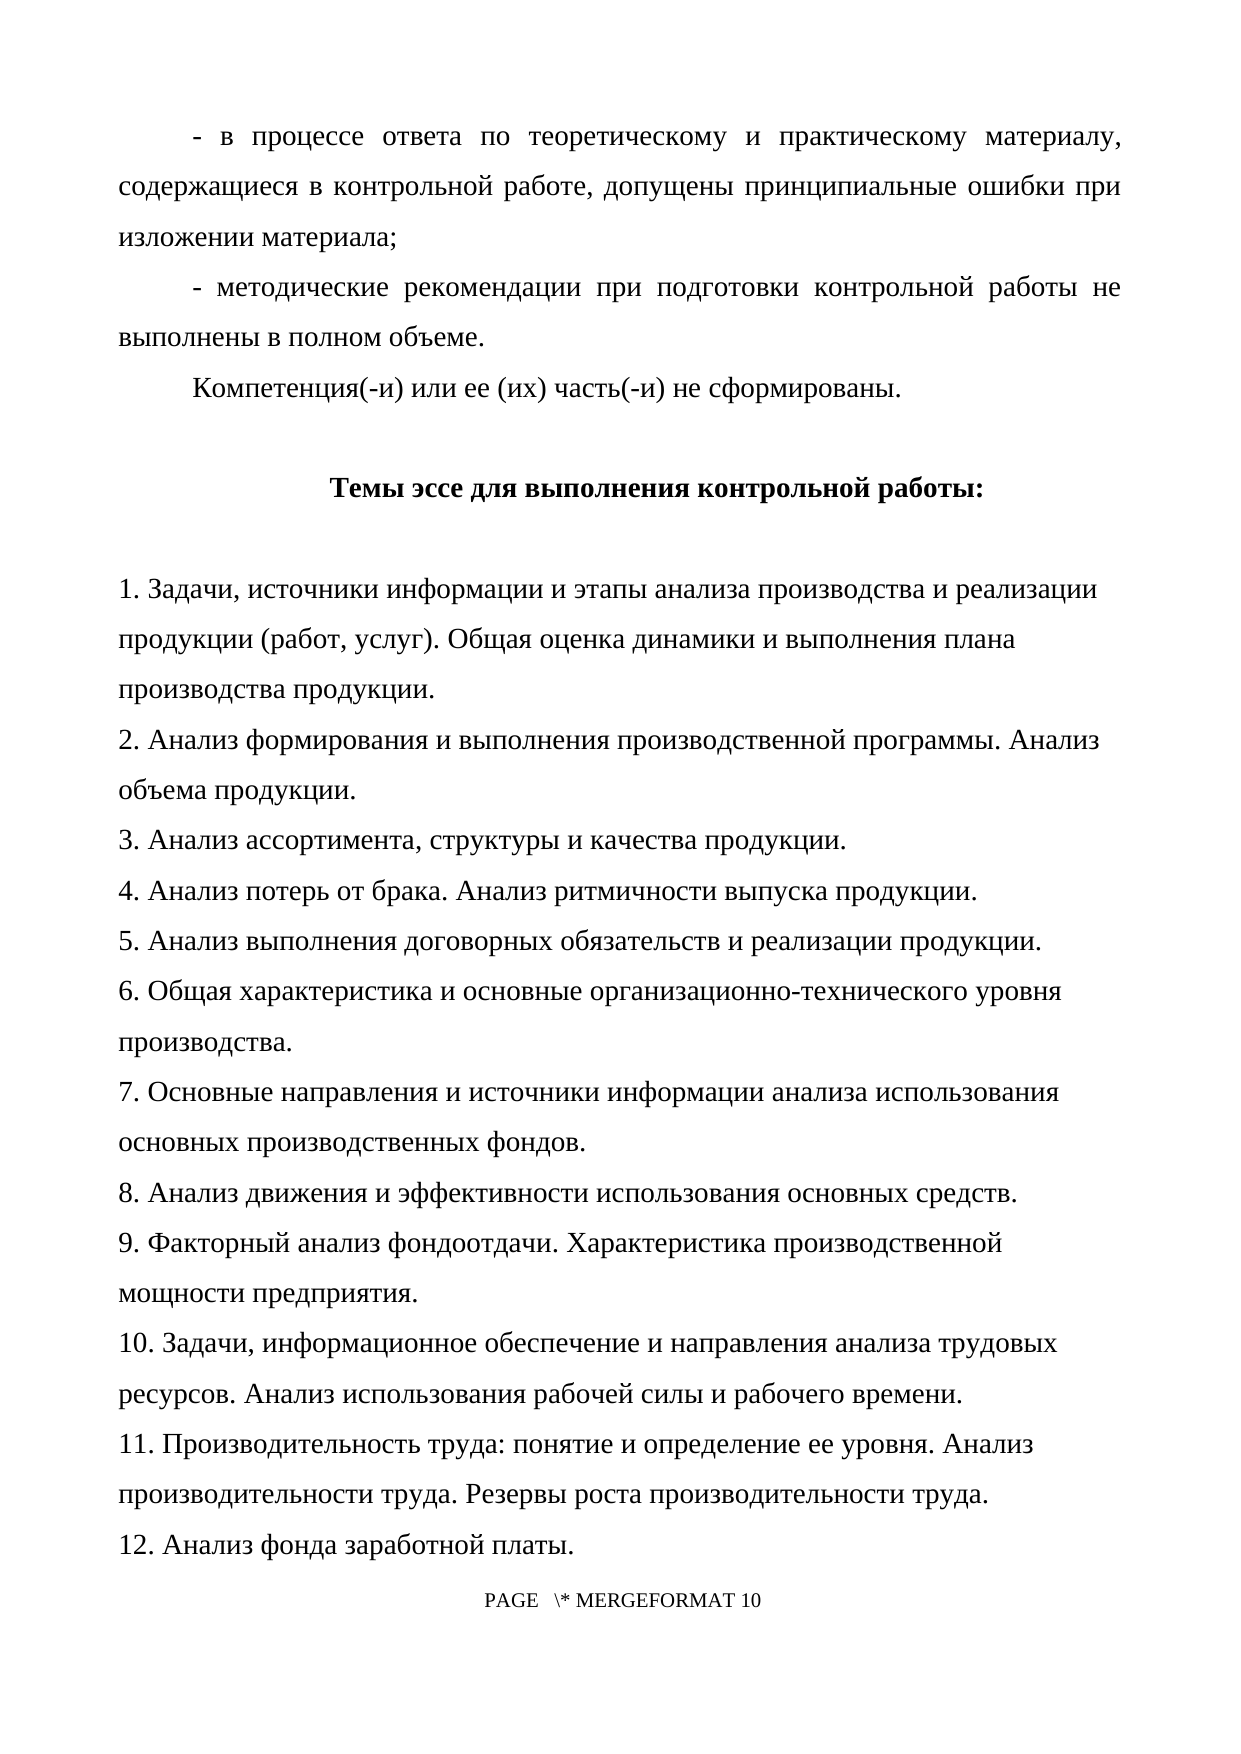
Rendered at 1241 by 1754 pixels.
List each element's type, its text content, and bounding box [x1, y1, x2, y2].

text 5. Анализ выполнения договорных обязательств и реализации продукции. [118, 923, 1122, 957]
text 4. Анализ потерь от брака. Анализ ритмичности выпуска продукции. [118, 873, 1122, 906]
text - в процессе ответа по теоретическому и практическому материалу, содержащиеся в контрольной работе, допущены принципиальные ошибки при изложении материала; [118, 118, 1122, 252]
text 2. Анализ формирования и выполнения производственной программы. Анализ объема продукции. [118, 722, 1122, 806]
text Компетенция(-и) или ее (их) часть(-и) не сформированы. [118, 370, 1122, 403]
text 9. Факторный анализ фондоотдачи. Характеристика производственной мощности предприятия. [118, 1225, 1122, 1309]
text 8. Анализ движения и эффективности использования основных средств. [118, 1175, 1122, 1208]
text 10. Задачи, информационное обеспечение и направления анализа трудовых ресурсов. Анализ использования рабочей силы и рабочего времени. [118, 1326, 1122, 1409]
text 12. Анализ фонда заработной платы. [118, 1527, 1122, 1560]
text 3. Анализ ассортимента, структуры и качества продукции. [118, 822, 1122, 856]
text 11. Производительность труда: понятие и определение ее уровня. Анализ производительности труда. Резервы роста производительности труда. [118, 1426, 1122, 1510]
text 1. Задачи, источники информации и этапы анализа производства и реализации продукции (работ, услуг). Общая оценка динамики и выполнения плана производства продукции. [118, 571, 1122, 705]
text 7. Основные направления и источники информации анализа использования основных производственных фондов. [118, 1074, 1122, 1158]
text 6. Общая характеристика и основные организационно-технического уровня производства. [118, 973, 1122, 1057]
text Темы эссе для выполнения контрольной работы: [118, 470, 1122, 504]
text - методические рекомендации при подготовки контрольной работы не выполнены в полном объеме. [118, 269, 1122, 353]
